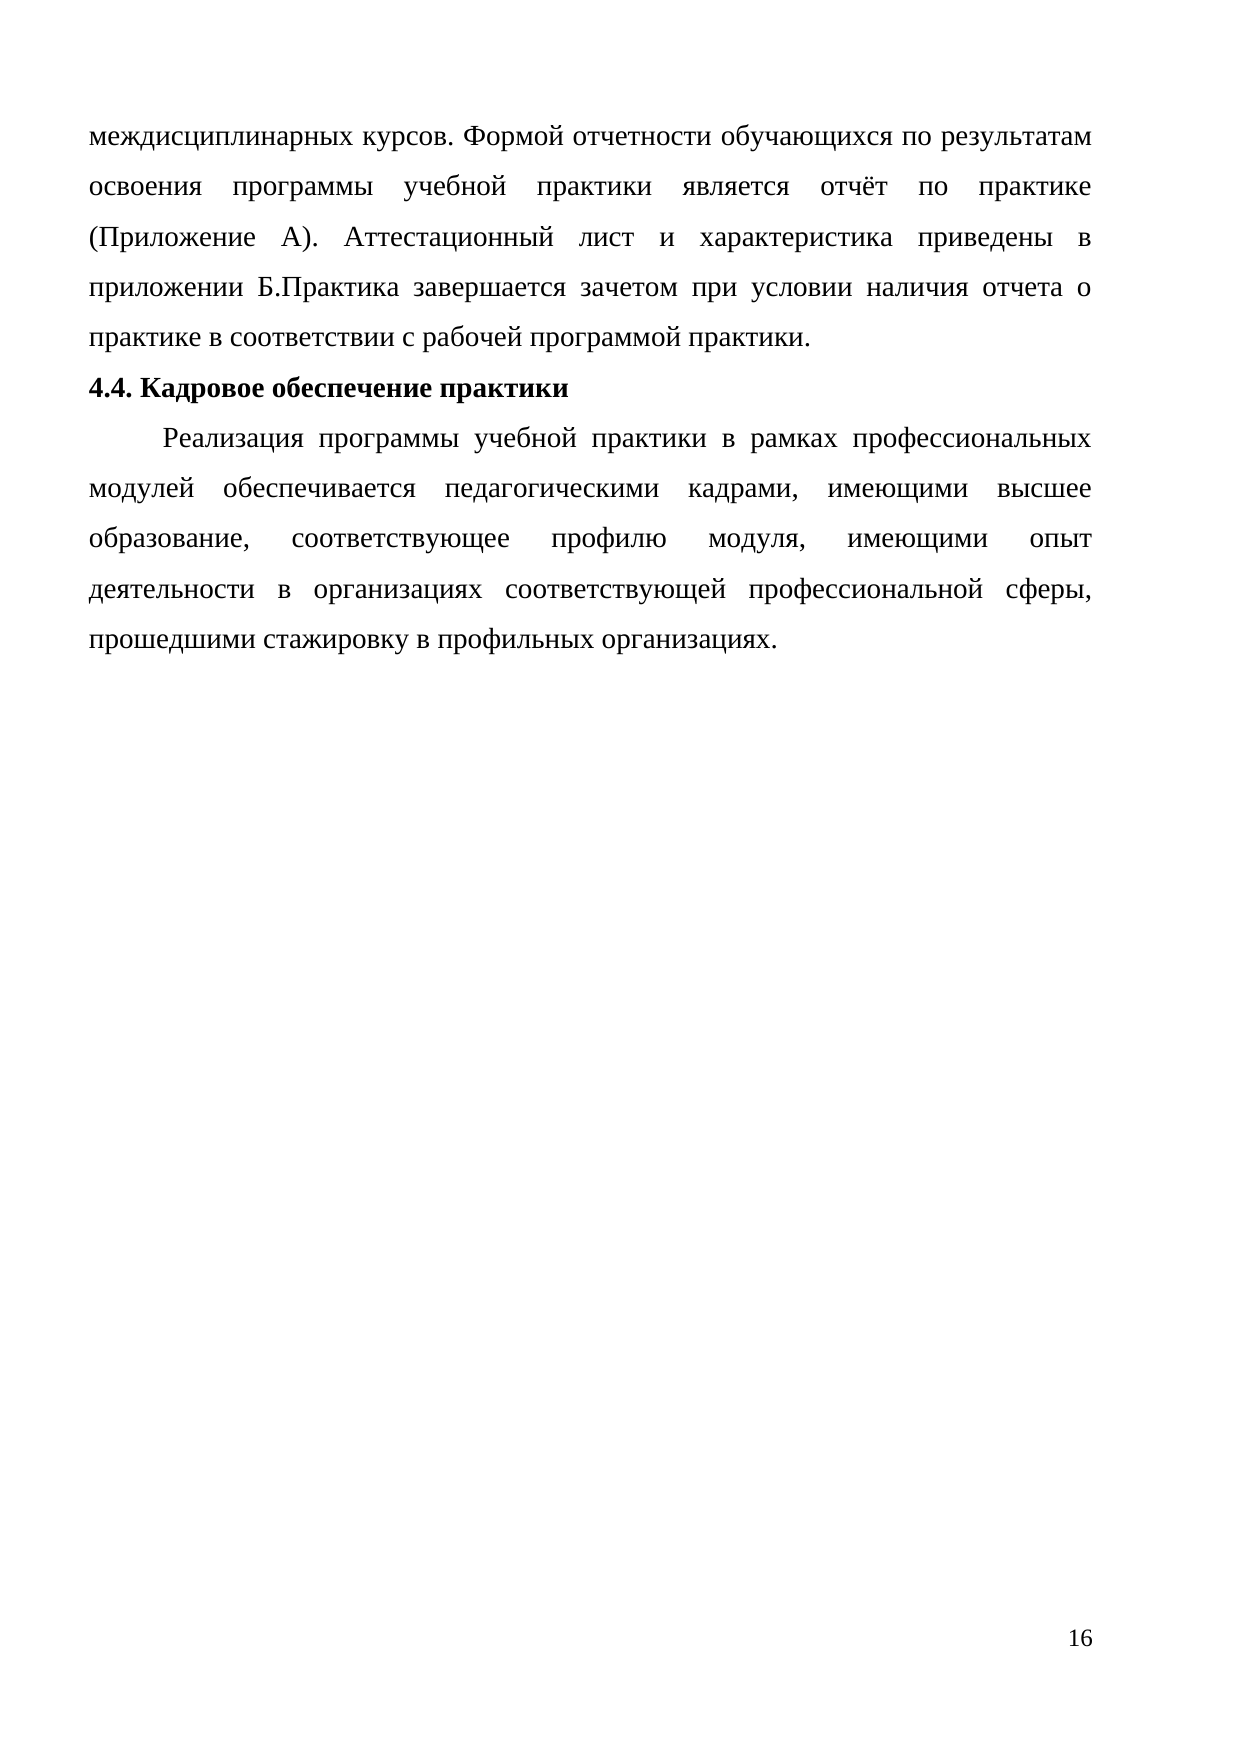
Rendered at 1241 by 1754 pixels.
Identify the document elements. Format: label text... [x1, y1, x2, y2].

text Реализация программы учебной практики в рамках профессиональных модулей обеспечивается педагогическими кадрами, имеющими высшее образование, соответствующее профилю модуля, имеющими опыт деятельности в организациях соответствующей профессиональной сферы, прошедшими стажировку в профильных организациях. [89, 420, 1092, 655]
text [89, 118, 1092, 353]
text 4.4. Кадровое обеспечение практики [89, 370, 1092, 403]
